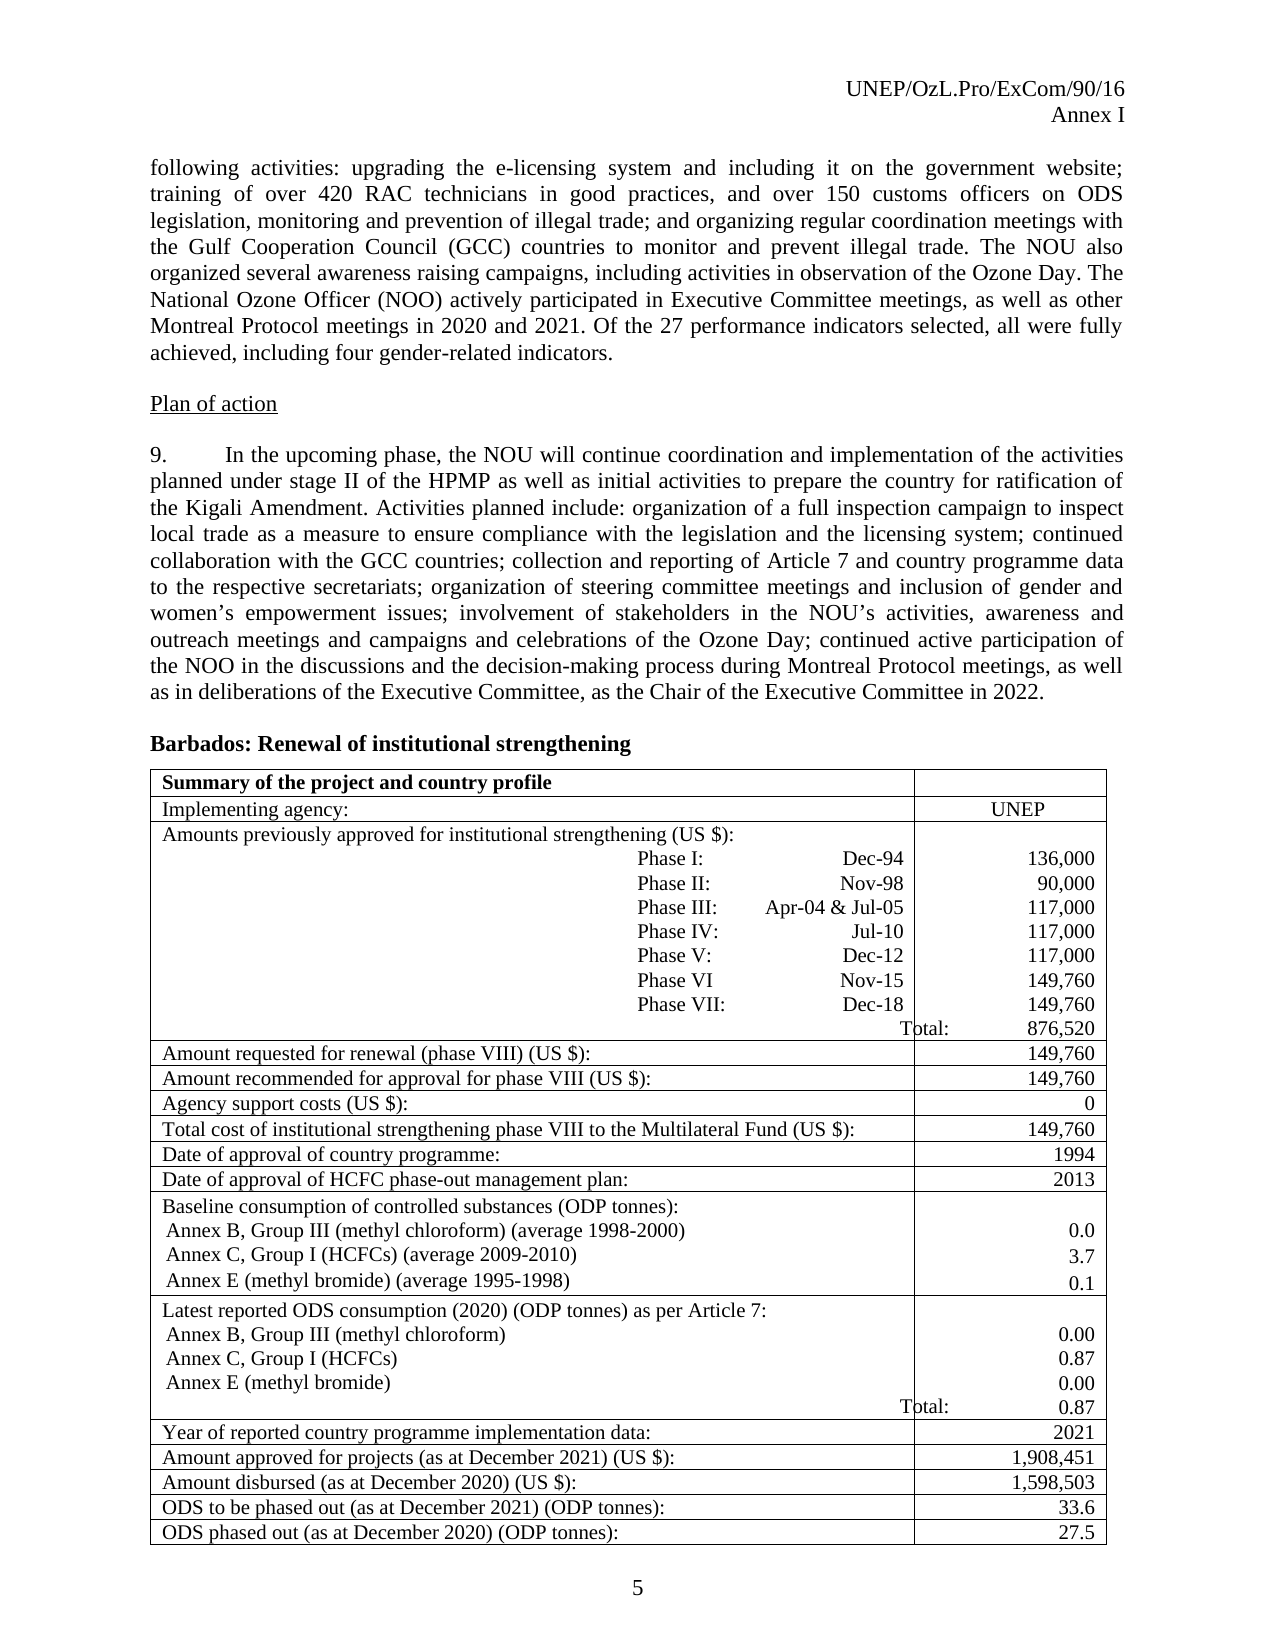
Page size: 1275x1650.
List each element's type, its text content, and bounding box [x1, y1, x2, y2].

table_cell Annex E (methyl bromide) (average 1995-1998) [151, 1268, 914, 1294]
table_cell Amount approved for projects (as at December 2021) (US $): [151, 1445, 914, 1469]
table_cell Dec-18 [753, 992, 914, 1016]
table_cell Date of approval of HCFC phase-out management plan: [151, 1167, 914, 1191]
table_cell Phase VI [151, 967, 753, 992]
table_cell Phase II: [151, 870, 753, 894]
table_cell Phase III: [151, 895, 753, 919]
table_cell 1994 [915, 1142, 1106, 1166]
table_cell Baseline consumption of controlled substances (ODP tonnes): [151, 1192, 914, 1218]
table_cell Total: [151, 1016, 914, 1040]
table_cell 2021 [915, 1420, 1106, 1444]
table_cell 149,760 [915, 967, 1106, 992]
table_cell 33.6 [915, 1495, 1106, 1519]
table_cell Amount recommended for approval for phase VIII (US $): [151, 1066, 914, 1090]
table_cell 876,520 [915, 1016, 1106, 1040]
table_cell 90,000 [915, 870, 1106, 894]
table_cell 117,000 [915, 943, 1106, 967]
table_cell 27.5 [915, 1520, 1106, 1544]
subtitle Barbados: Renewal of institutional strengthening [150, 730, 1125, 756]
table_cell 0 [915, 1091, 1106, 1115]
subtitle In the upcoming phase, the NOU will continue coordination and implementation of the activities planned under stage II of the HPMP as well as initial activities to prepare the country for ratification of the Kigali Amendment. Activities planned include: organization of a full inspection campaign to inspect local trade as a measure to ensure compliance with the legislation and the licensing system; continued collaboration with the GCC countries; collection and reporting of Article 7 and country programme data to the respective secretariats; organization of steering committee meetings and inclusion of gender and women’s empowerment issues; involvement of stakeholders in the NOU’s activities, awareness and outreach meetings and campaigns and celebrations of the Ozone Day; continued active participation of the NOO in the discussions and the decision-making process during Montreal Protocol meetings, as well as in deliberations of the Executive Committee, as the Chair of the Executive Committee in 2022. [150, 441, 1125, 705]
table_cell Dec-12 [753, 943, 914, 967]
table_cell 1,598,503 [915, 1470, 1106, 1494]
table_cell 0.87 [915, 1395, 1106, 1419]
table_cell 2013 [915, 1167, 1106, 1191]
table_header [915, 770, 1106, 796]
table_cell 149,760 [915, 1116, 1106, 1141]
table_cell Dec-94 [753, 846, 914, 870]
table_cell 0.0 [915, 1218, 1106, 1242]
table_cell Annex E (methyl bromide) [151, 1370, 914, 1394]
table_cell Latest reported ODS consumption (2020) (ODP tonnes) as per Article 7: [151, 1296, 914, 1322]
table_cell Phase I: [151, 846, 753, 870]
table_cell Amount disbursed (as at December 2020) (US $): [151, 1470, 914, 1494]
table_cell 1,908,451 [915, 1445, 1106, 1469]
table_cell [915, 822, 1106, 846]
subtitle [150, 154, 1125, 365]
table_cell Phase V: [151, 943, 753, 967]
table_cell Amount requested for renewal (phase VIII) (US $): [151, 1041, 914, 1065]
table_cell 149,760 [915, 1066, 1106, 1090]
table_cell Nov-15 [753, 967, 914, 992]
table_cell 3.7 [915, 1242, 1106, 1268]
table_cell 0.00 [915, 1370, 1106, 1394]
table_cell Total: [151, 1395, 914, 1419]
table_cell [915, 1192, 1106, 1218]
table_cell Date of approval of country programme: [151, 1142, 914, 1166]
table_cell 136,000 [915, 846, 1106, 870]
table_cell UNEP [915, 797, 1106, 821]
table_cell 149,760 [915, 1041, 1106, 1065]
table_cell 117,000 [915, 919, 1106, 943]
table_cell ODS phased out (as at December 2020) (ODP tonnes): [151, 1520, 914, 1544]
table_cell Nov-98 [753, 870, 914, 894]
table_cell [915, 1296, 1106, 1322]
table_cell Year of reported country programme implementation data: [151, 1420, 914, 1444]
table_cell Amounts previously approved for institutional strengthening (US $): [151, 822, 914, 846]
table_cell Annex C, Group I (HCFCs) (average 2009-2010) [151, 1242, 914, 1268]
table_cell Agency support costs (US $): [151, 1091, 914, 1115]
table_cell Phase IV: [151, 919, 753, 943]
table_cell 149,760 [915, 992, 1106, 1016]
table_cell 0.00 [915, 1322, 1106, 1346]
text Plan of action [150, 390, 1125, 416]
table_header Summary of the project and country profile [151, 770, 914, 796]
table_cell 117,000 [915, 895, 1106, 919]
table_cell 0.1 [915, 1268, 1106, 1294]
table_cell ODS to be phased out (as at December 2021) (ODP tonnes): [151, 1495, 914, 1519]
table_cell 0.87 [915, 1346, 1106, 1370]
table_cell Annex B, Group III (methyl chloroform) [151, 1322, 914, 1346]
table_cell Phase VII: [151, 992, 753, 1016]
table_cell Total cost of institutional strengthening phase VIII to the Multilateral Fund (US $): [151, 1116, 914, 1141]
table_cell Implementing agency: [151, 797, 914, 821]
table_cell Jul-10 [753, 919, 914, 943]
table_cell Annex B, Group III (methyl chloroform) (average 1998-2000) [151, 1218, 914, 1242]
table_cell Annex C, Group I (HCFCs) [151, 1346, 914, 1370]
table_cell Apr-04 & Jul-05 [753, 895, 914, 919]
